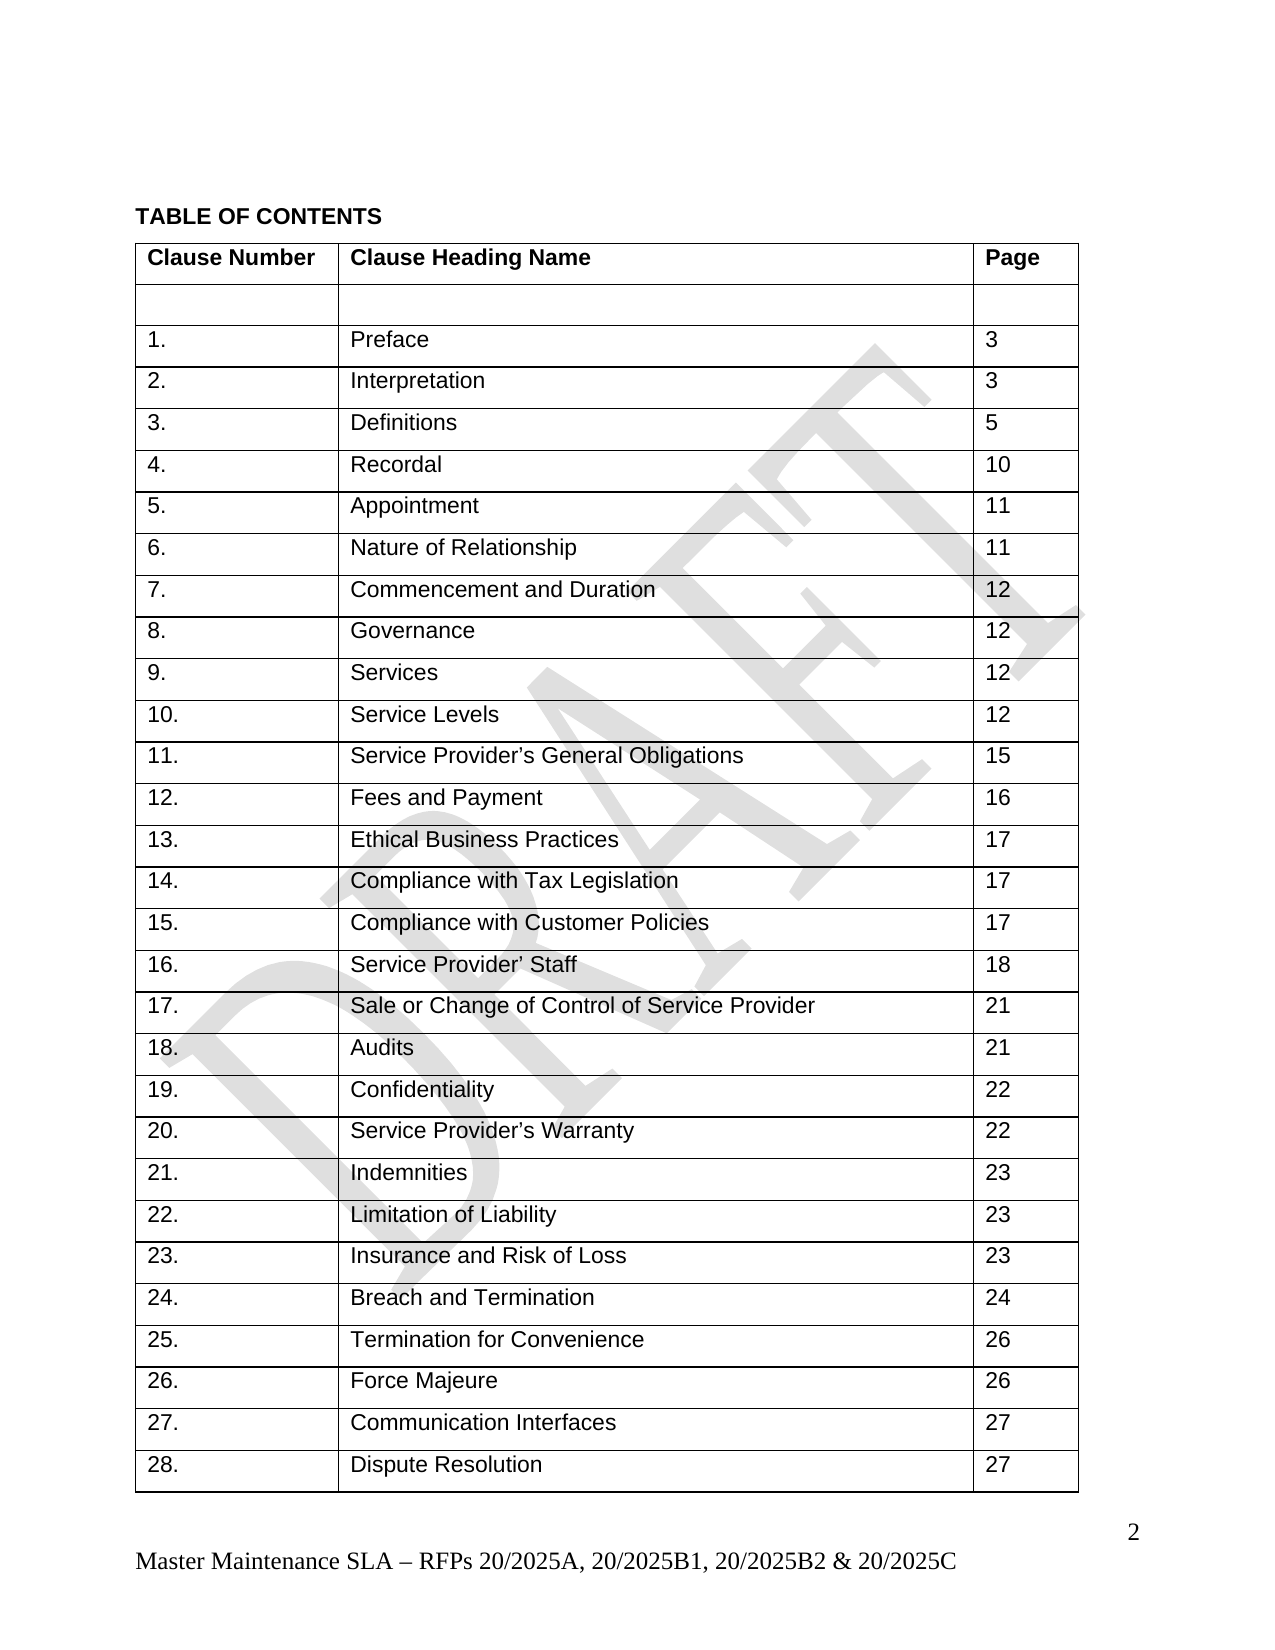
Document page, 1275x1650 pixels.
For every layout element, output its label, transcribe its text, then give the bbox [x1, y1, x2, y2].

table_cell Sale or Change of Control of Service Provider [339, 993, 973, 1033]
table_cell Termination for Convenience [339, 1326, 973, 1366]
table_header Clause Heading Name [339, 244, 973, 284]
table_cell 12. [136, 784, 338, 825]
table_cell 14. [136, 868, 338, 908]
table_cell Governance [339, 618, 973, 658]
table_cell 27. [136, 1409, 338, 1450]
table_cell 15. [136, 909, 338, 950]
table_cell 3. [136, 409, 338, 450]
table_cell 21. [136, 1159, 338, 1200]
table_header Clause Number [136, 244, 338, 284]
table_cell Breach and Termination [339, 1284, 973, 1325]
table_cell Audits [339, 1034, 973, 1075]
table_cell [974, 285, 1078, 325]
table_cell 3 [974, 368, 1078, 408]
table_cell 18. [136, 1034, 338, 1075]
table_cell Fees and Payment [339, 784, 973, 825]
table_cell 15 [974, 743, 1078, 783]
table_cell 16. [136, 951, 338, 991]
table_cell 17 [974, 909, 1078, 950]
table_cell 24 [974, 1284, 1078, 1325]
table_cell Preface [339, 326, 973, 366]
table_cell 16 [974, 784, 1078, 825]
table_cell 27 [974, 1409, 1078, 1450]
table_cell Dispute Resolution [339, 1451, 973, 1491]
table_cell 25. [136, 1326, 338, 1366]
table_cell Insurance and Risk of Loss [339, 1243, 973, 1283]
table_cell Confidentiality [339, 1076, 973, 1116]
table_cell 3 [974, 326, 1078, 366]
table_cell 26. [136, 1368, 338, 1408]
table_cell Limitation of Liability [339, 1201, 973, 1241]
table_cell 26 [974, 1368, 1078, 1408]
table_cell 23 [974, 1243, 1078, 1283]
table_cell Appointment [339, 493, 973, 533]
table_cell Communication Interfaces [339, 1409, 973, 1450]
table_cell 8. [136, 618, 338, 658]
table_cell 2. [136, 368, 338, 408]
table_cell 12 [974, 701, 1078, 741]
table_cell Indemnities [339, 1159, 973, 1200]
table_cell 21 [974, 993, 1078, 1033]
table_cell 10. [136, 701, 338, 741]
table_cell 22 [974, 1076, 1078, 1116]
table_cell [339, 285, 973, 325]
table_cell 12 [974, 618, 1078, 658]
table_cell 1. [136, 326, 338, 366]
table_cell Service Provider’s Warranty [339, 1118, 973, 1158]
table_cell 17. [136, 993, 338, 1033]
table_cell 26 [974, 1326, 1078, 1366]
table_header Page [974, 244, 1078, 284]
table_cell Services [339, 659, 973, 700]
table_cell Nature of Relationship [339, 534, 973, 575]
table_cell Compliance with Tax Legislation [339, 868, 973, 908]
table_cell 10 [974, 451, 1078, 491]
table_cell 17 [974, 868, 1078, 908]
table_cell 13. [136, 826, 338, 866]
table_cell Compliance with Customer Policies [339, 909, 973, 950]
table_cell 27 [974, 1451, 1078, 1491]
table_cell 12 [974, 576, 1078, 616]
table_cell Recordal [339, 451, 973, 491]
table_cell Interpretation [339, 368, 973, 408]
text TABLE OF CONTENTS [135, 203, 1135, 229]
table_cell 11 [974, 534, 1078, 575]
table_cell 11 [974, 493, 1078, 533]
table_cell 20. [136, 1118, 338, 1158]
table_cell Commencement and Duration [339, 576, 973, 616]
table_cell Service Levels [339, 701, 973, 741]
table_cell 6. [136, 534, 338, 575]
table_cell 23. [136, 1243, 338, 1283]
table_cell 5. [136, 493, 338, 533]
table_cell [136, 285, 338, 325]
table_cell Service Provider’ Staff [339, 951, 973, 991]
table_cell Definitions [339, 409, 973, 450]
table_cell 19. [136, 1076, 338, 1116]
table_cell 9. [136, 659, 338, 700]
table_cell Service Provider’s General Obligations [339, 743, 973, 783]
table_cell Force Majeure [339, 1368, 973, 1408]
table_cell 23 [974, 1159, 1078, 1200]
table_cell 5 [974, 409, 1078, 450]
table_cell 12 [974, 659, 1078, 700]
table_cell 23 [974, 1201, 1078, 1241]
table_cell 17 [974, 826, 1078, 866]
table_cell 22 [974, 1118, 1078, 1158]
table_cell 21 [974, 1034, 1078, 1075]
table_cell 4. [136, 451, 338, 491]
table_cell Ethical Business Practices [339, 826, 973, 866]
table_cell 24. [136, 1284, 338, 1325]
table_cell 28. [136, 1451, 338, 1491]
table_cell 7. [136, 576, 338, 616]
table_cell 11. [136, 743, 338, 783]
table_cell 18 [974, 951, 1078, 991]
table_cell 22. [136, 1201, 338, 1241]
